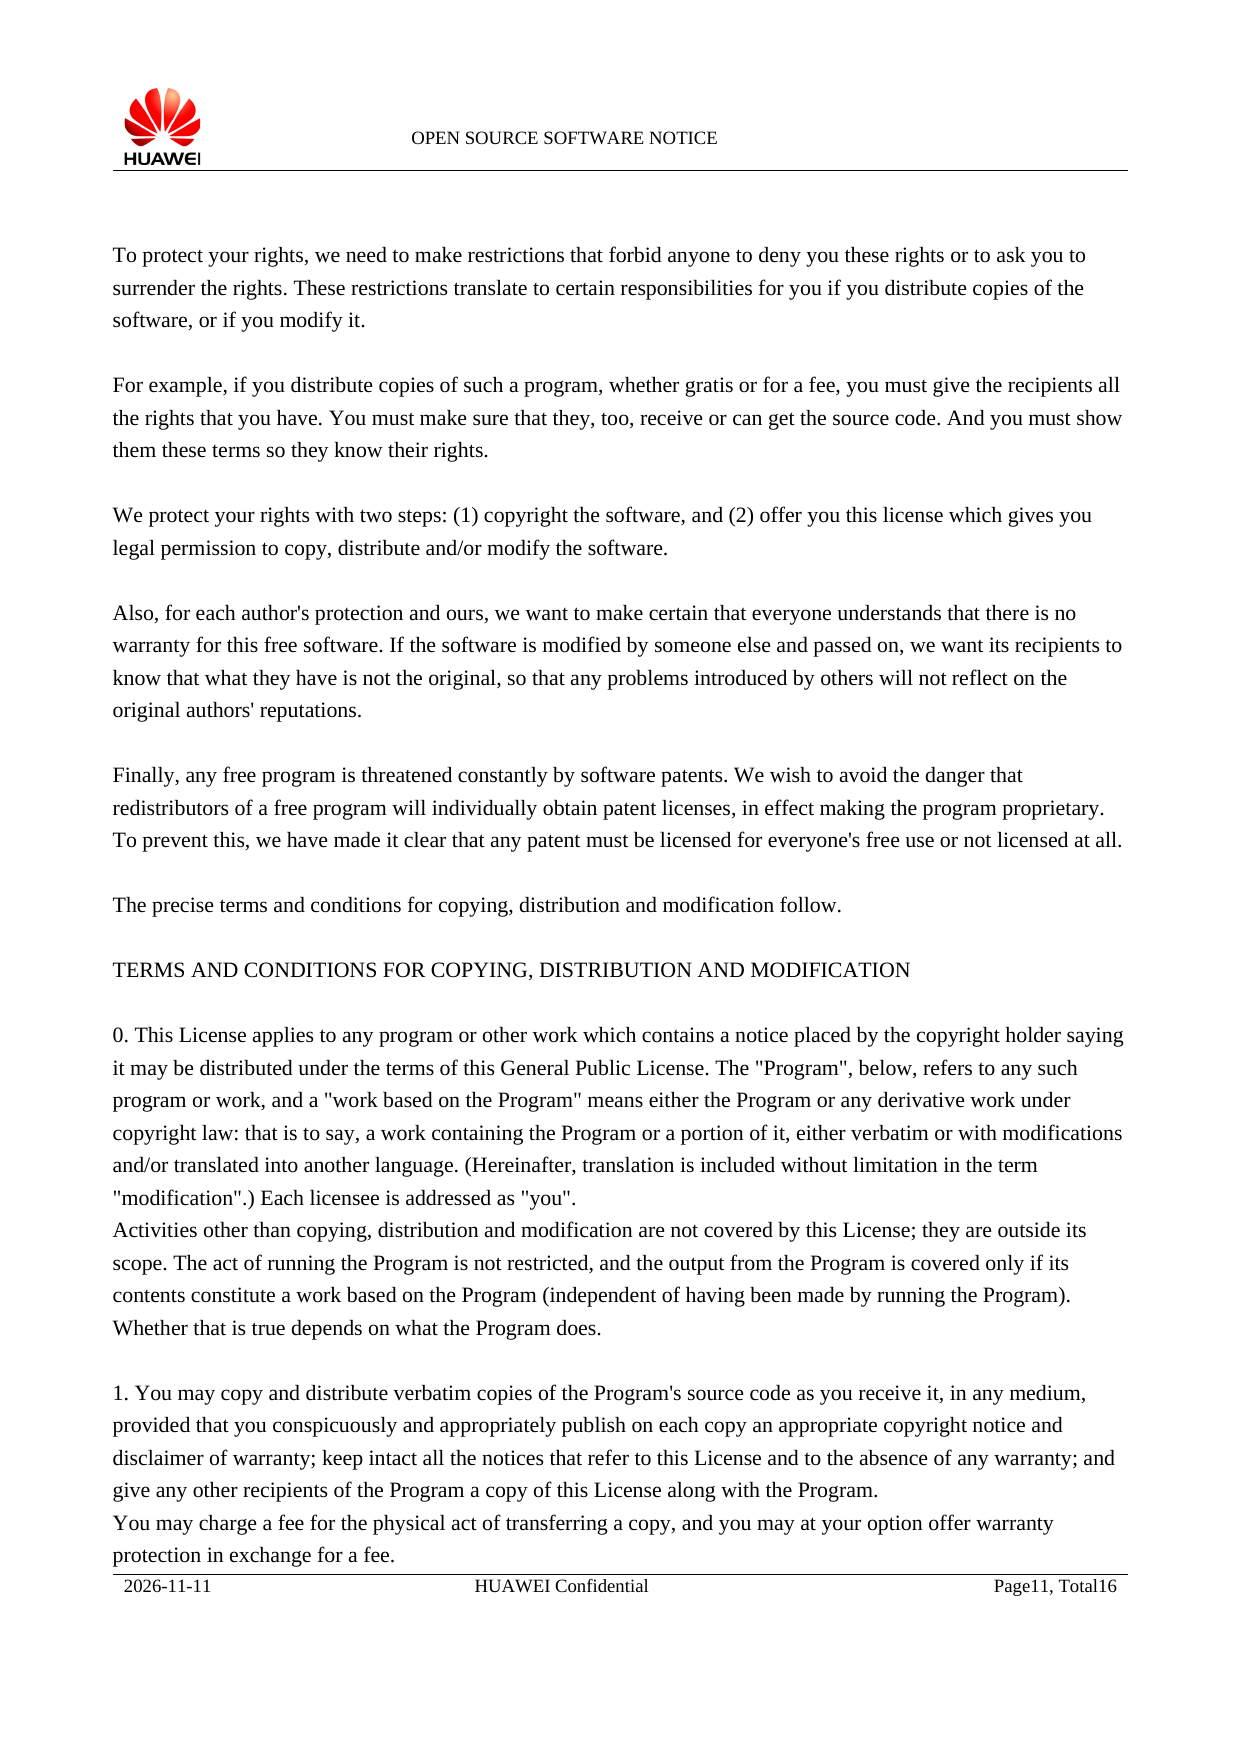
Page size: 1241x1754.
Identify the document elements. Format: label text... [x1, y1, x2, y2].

picture [124, 88, 201, 165]
